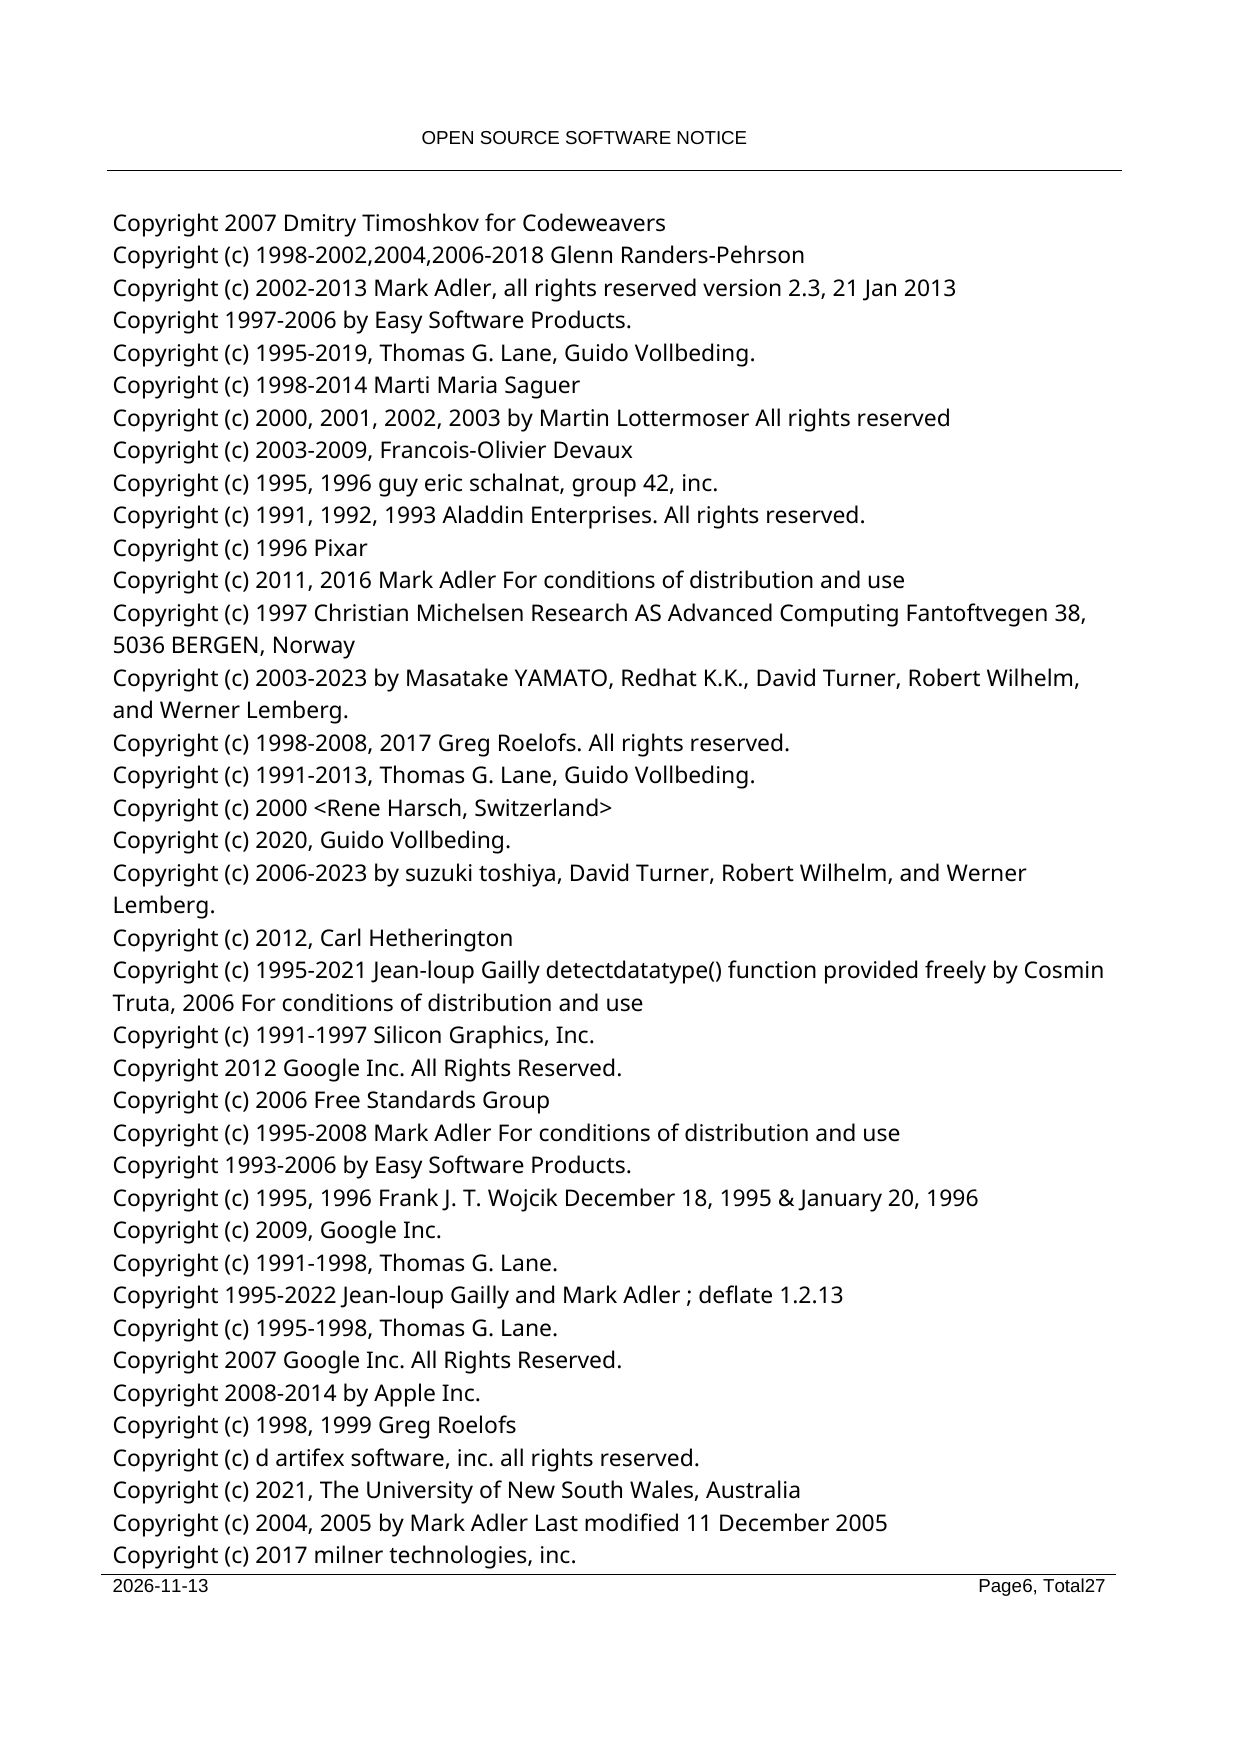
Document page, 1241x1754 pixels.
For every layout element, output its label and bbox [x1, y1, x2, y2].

text [112, 206, 1128, 1571]
